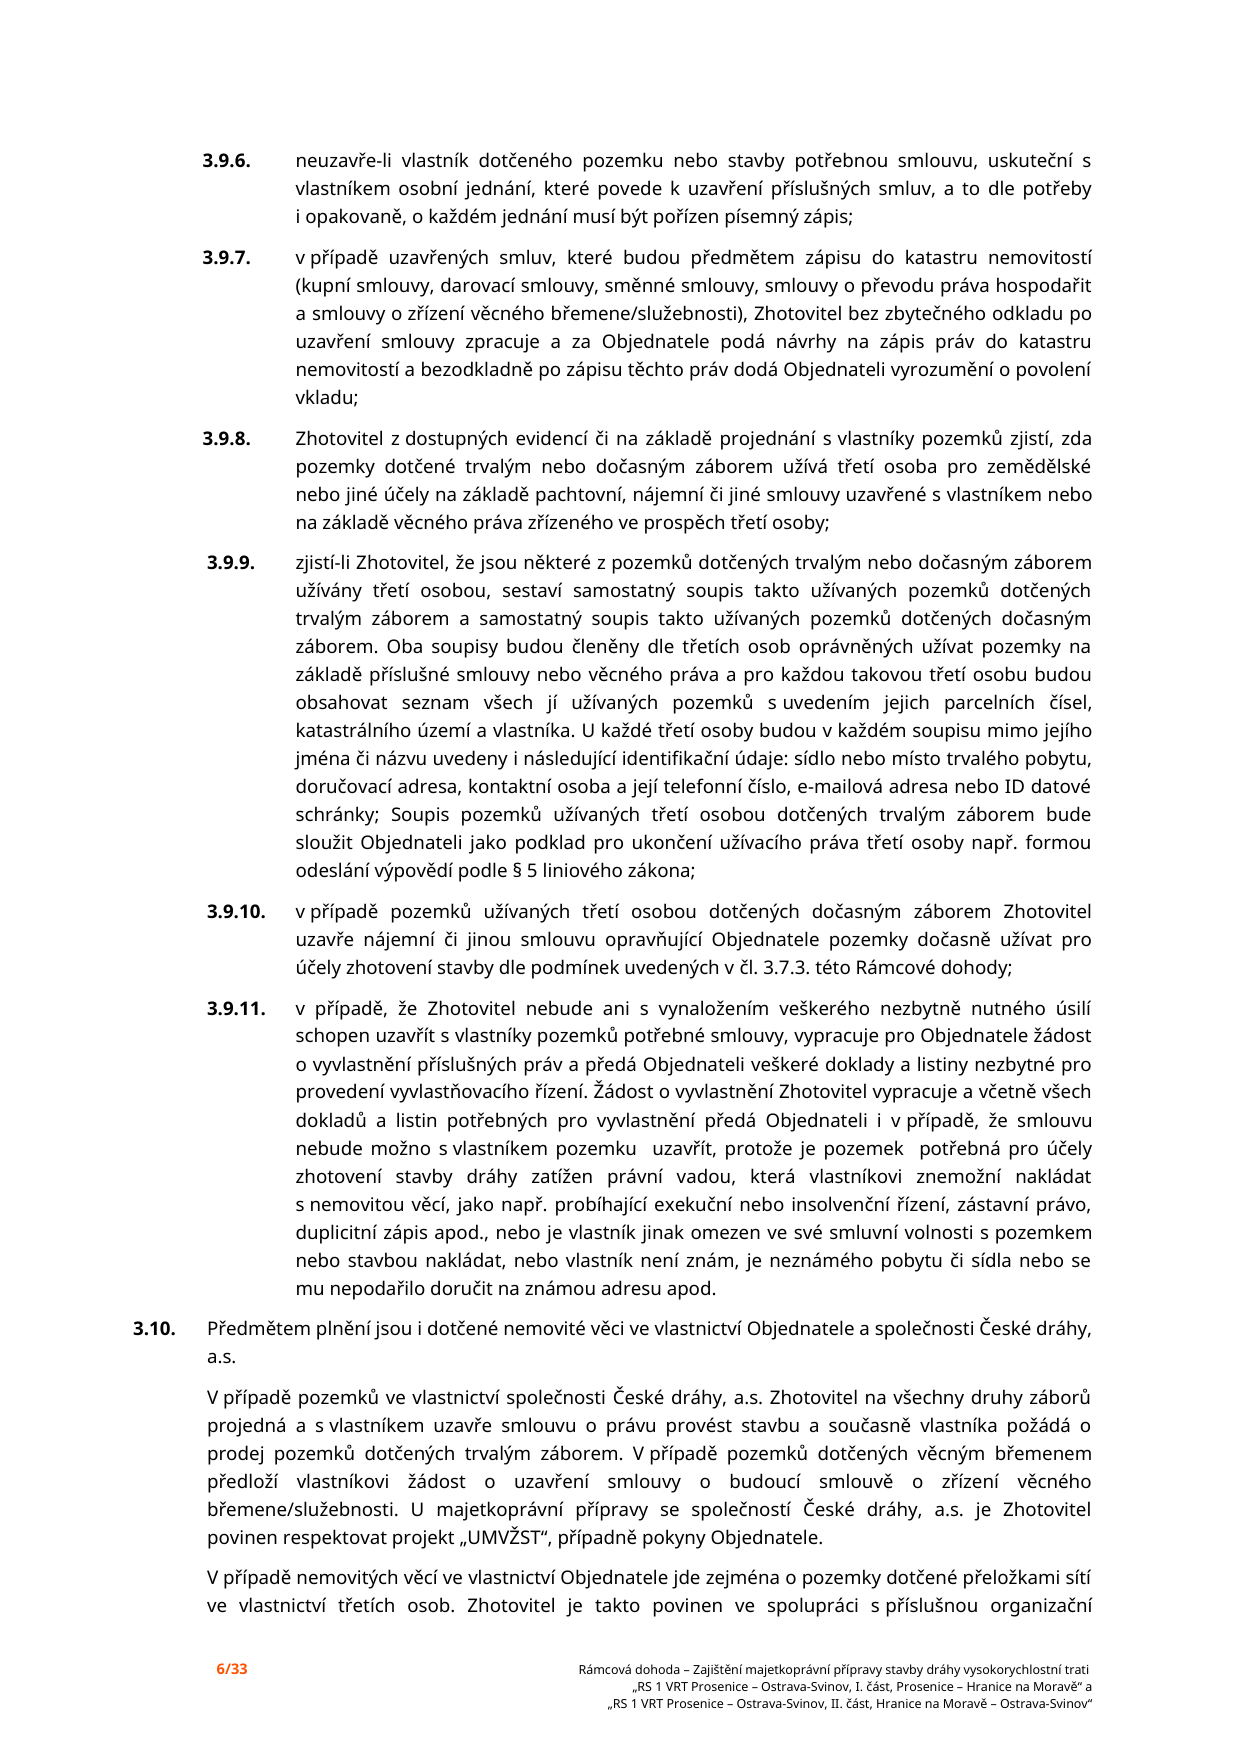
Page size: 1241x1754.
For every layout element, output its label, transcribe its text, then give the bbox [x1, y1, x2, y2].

list v případě pozemků užívaných třetí osobou dotčených dočasným záborem Zhotovitel uzavře nájemní či jinou smlouvu opravňující Objednatele pozemky dočasně užívat pro účely zhotovení stavby dle podmínek uvedených v čl. 3.7.3. této Rámcové dohody; [207, 898, 1092, 980]
list neuzavře-li vlastník dotčeného pozemku nebo stavby potřebnou smlouvu, uskuteční s vlastníkem osobní jednání, které povede k uzavření příslušných smluv, a to dle potřeby i opakovaně, o každém jednání musí být pořízen písemný zápis; [202, 148, 1092, 229]
list Zhotovitel z dostupných evidencí či na základě projednání s vlastníky pozemků zjistí, zda pozemky dotčené trvalým nebo dočasným záborem užívá třetí osoba pro zemědělské nebo jiné účely na základě pachtovní, nájemní či jiné smlouvy uzavřené s vlastníkem nebo na základě věcného práva zřízeného ve prospěch třetí osoby; [202, 425, 1092, 534]
list v případě, že Zhotovitel nebude ani s vynaložením veškerého nezbytně nutného úsilí schopen uzavřít s vlastníky pozemků potřebné smlouvy, vypracuje pro Objednatele žádost o vyvlastnění příslušných práv a předá Objednateli veškeré doklady a listiny nezbytné pro provedení vyvlastňovacího řízení. Žádost o vyvlastnění Zhotovitel vypracuje a včetně všech dokladů a listin potřebných pro vyvlastnění předá Objednateli i v případě, že smlouvu nebude možno s vlastníkem pozemku uzavřít, protože je pozemek potřebná pro účely zhotovení stavby dráhy zatížen právní vadou, která vlastníkovi znemožní nakládat s nemovitou věcí, jako např. probíhající exekuční nebo insolvenční řízení, zástavní právo, duplicitní zápis apod., nebo je vlastník jinak omezen ve své smluvní volnosti s pozemkem nebo stavbou nakládat, nebo vlastník není znám, je neznámého pobytu či sídla nebo se mu nepodařilo doručit na známou adresu apod. [207, 995, 1092, 1301]
list V případě pozemků ve vlastnictví společnosti České dráhy, a.s. Zhotovitel na všechny druhy záborů projedná a s vlastníkem uzavře smlouvu o právu provést stavbu a současně vlastníka požádá o prodej pozemků dotčených trvalým záborem. V případě pozemků dotčených věcným břemenem předloží vlastníkovi žádost o uzavření smlouvy o budoucí smlouvě o zřízení věcného břemene/služebnosti. U majetkoprávní přípravy se společností České dráhy, a.s. je Zhotovitel povinen respektovat projekt „UMVŽST“, případně pokyny Objednatele. [207, 1384, 1092, 1550]
list zjistí-li Zhotovitel, že jsou některé z pozemků dotčených trvalým nebo dočasným záborem užívány třetí osobou, sestaví samostatný soupis takto užívaných pozemků dotčených trvalým záborem a samostatný soupis takto užívaných pozemků dotčených dočasným záborem. Oba soupisy budou členěny dle třetích osob oprávněných užívat pozemky na základě příslušné smlouvy nebo věcného práva a pro každou takovou třetí osobu budou obsahovat seznam všech jí užívaných pozemků s uvedením jejich parcelních čísel, katastrálního území a vlastníka. U každé třetí osoby budou v každém soupisu mimo jejího jména či názvu uvedeny i následující identifikační údaje: sídlo nebo místo trvalého pobytu, doručovací adresa, kontaktní osoba a její telefonní číslo, e-mailová adresa nebo ID datové schránky; Soupis pozemků užívaných třetí osobou dotčených trvalým záborem bude sloužit Objednateli jako podklad pro ukončení užívacího práva třetí osoby např. formou odeslání výpovědí podle § 5 liniového zákona; [207, 549, 1092, 883]
list v případě uzavřených smluv, které budou předmětem zápisu do katastru nemovitostí (kupní smlouvy, darovací smlouvy, směnné smlouvy, smlouvy o převodu práva hospodařit a smlouvy o zřízení věcného břemene/služebnosti), Zhotovitel bez zbytečného odkladu po uzavření smlouvy zpracuje a za Objednatele podá návrhy na zápis práv do katastru nemovitostí a bezodkladně po zápisu těchto práv dodá Objednateli vyrozumění o povolení vkladu; [202, 244, 1092, 410]
list Předmětem plnění jsou i dotčené nemovité věci ve vlastnictví Objednatele a společnosti České dráhy, a.s. [133, 1316, 1092, 1369]
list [207, 1565, 1092, 1618]
